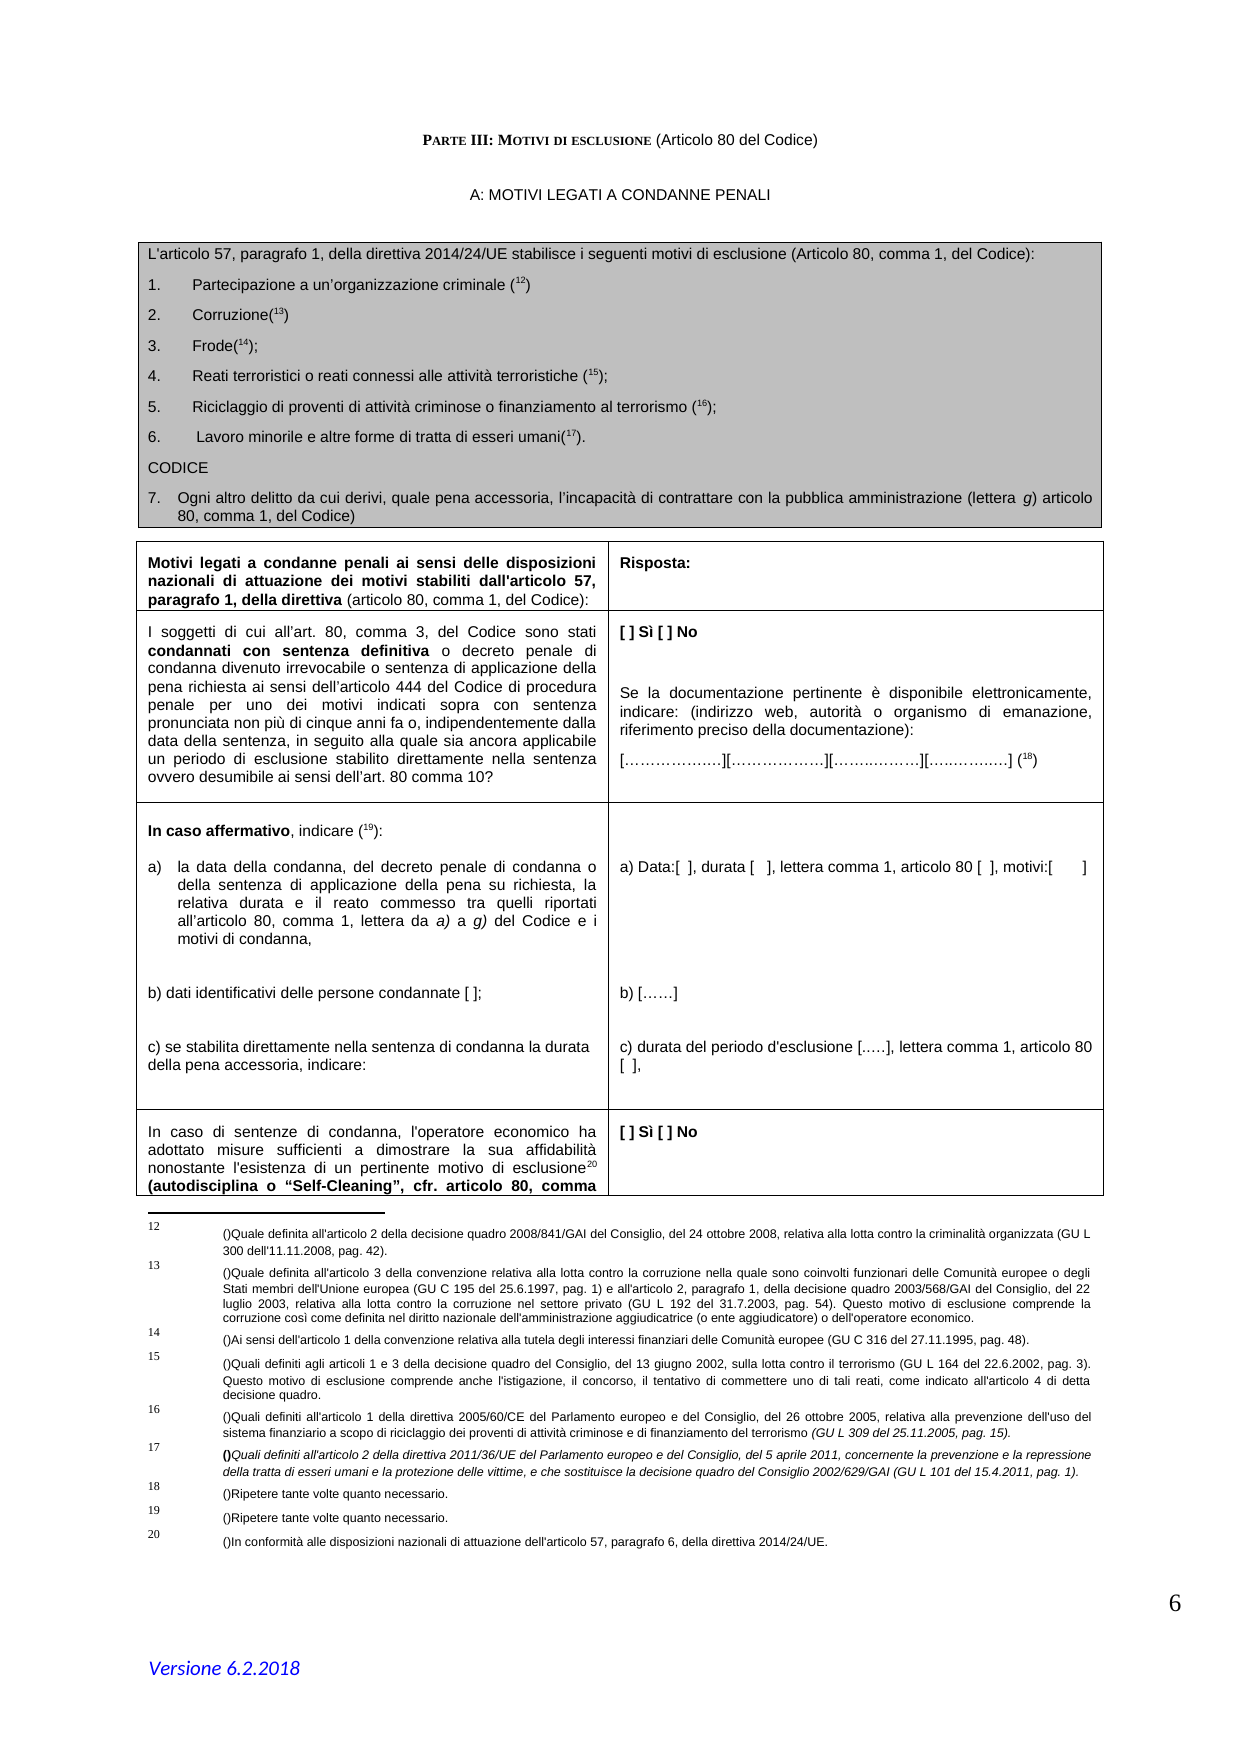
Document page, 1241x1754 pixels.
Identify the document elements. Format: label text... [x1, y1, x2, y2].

text Riciclaggio di proventi di attività criminose o finanziamento al terrorismo (); [139, 394, 1101, 415]
list Partecipazione a un’organizzazione criminale () [139, 272, 1101, 293]
table_header Motivi legati a condanne penali ai sensi delle disposizioni nazionali di attuazione dei motivi stabiliti dall'articolo 57, paragrafo 1, della direttiva (articolo 80, comma 1, del Codice): [137, 542, 608, 610]
title A: Motivi legati a condanne penali [148, 186, 1093, 204]
list CODICE [139, 455, 1101, 476]
text Frode(); [139, 333, 1101, 354]
table_cell In caso affermativo, indicare (): la data della condanna, del decreto penale di condanna o della sentenza di applicazione della pena su richiesta, la relativa durata e il reato commesso tra quelli riportati all’articolo 80, comma 1, lettera da a) a g) del Codice e i motivi di condanna, b) dati identificativi delle persone condannate [ ]; c) se stabilita direttamente nella sentenza di condanna la durata della pena accessoria, indicare: [137, 803, 608, 1109]
table_header Risposta: [609, 542, 1103, 610]
text Reati terroristici o reati connessi alle attività terroristiche (); [139, 364, 1101, 385]
text Ogni altro delitto da cui derivi, quale pena accessoria, l’incapacità di contrattare con la pubblica amministrazione (lettera g) articolo 80, comma 1, del Codice) [139, 486, 1101, 527]
text L'articolo 57, paragrafo 1, della direttiva 2014/24/UE stabilisce i seguenti motivi di esclusione (Articolo 80, comma 1, del Codice): [139, 243, 1101, 263]
table_cell I soggetti di cui all’art. 80, comma 3, del Codice sono stati condannati con sentenza definitiva o decreto penale di condanna divenuto irrevocabile o sentenza di applicazione della pena richiesta ai sensi dell’articolo 444 del Codice di procedura penale per uno dei motivi indicati sopra con sentenza pronunciata non più di cinque anni fa o, indipendentemente dalla data della sentenza, in seguito alla quale sia ancora applicabile un periodo di esclusione stabilito direttamente nella sentenza ovvero desumibile ai sensi dell’art. 80 comma 10? [137, 611, 608, 802]
table_cell [ ] Sì [ ] No [609, 1110, 1103, 1194]
table_cell a) Data:[ ], durata [ ], lettera comma 1, articolo 80 [ ], motivi:[ ] b) [……] c) durata del periodo d'esclusione [..…], lettera comma 1, articolo 80 [ ], [609, 803, 1103, 1109]
title Parte III: Motivi di esclusione (Articolo 80 del Codice) [148, 131, 1093, 149]
text Corruzione() [139, 303, 1101, 324]
table_cell In caso di sentenze di condanna, l'operatore economico ha adottato misure sufficienti a dimostrare la sua affidabilità nonostante l'esistenza di un pertinente motivo di esclusione (autodisciplina o “Self-Cleaning”, cfr. articolo 80, comma 7)? [137, 1110, 608, 1194]
text Lavoro minorile e altre forme di tratta di esseri umani(). [139, 425, 1101, 446]
table_cell [ ] Sì [ ] No Se la documentazione pertinente è disponibile elettronicamente, indicare: (indirizzo web, autorità o organismo di emanazione, riferimento preciso della documentazione): […………….…][………………][……..………][…..……..…] () [609, 611, 1103, 802]
